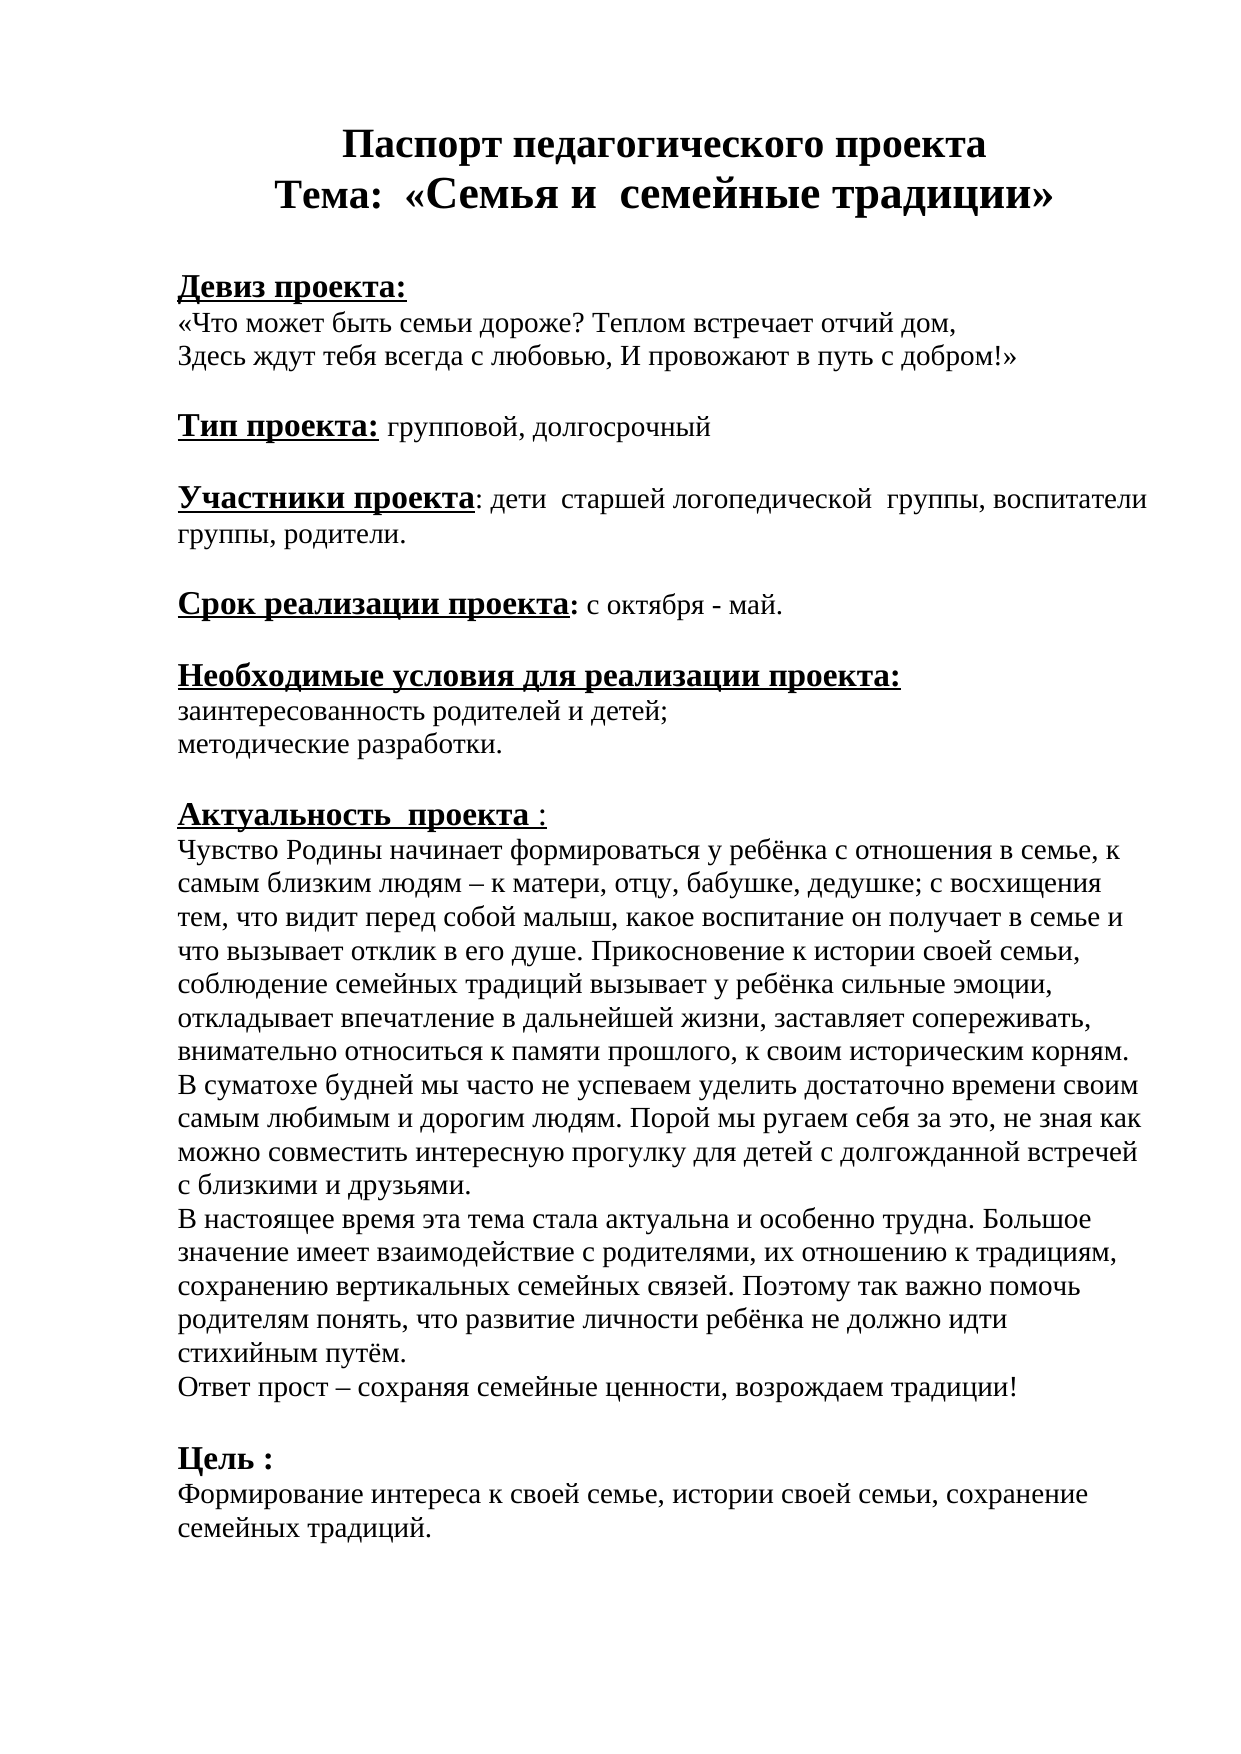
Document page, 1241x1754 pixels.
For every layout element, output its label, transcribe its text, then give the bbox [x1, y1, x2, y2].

text Тема: «Семья и семейные традиции» [177, 166, 1152, 219]
text Чувство Родины начинает формироваться у ребёнка с отношения в семье, к самым близким людям – к матери, отцу, бабушке, дедушке; с восхищения тем, что видит перед собой малыш, какое воспитание он получает в семье и что вызывает отклик в его душе. Прикосновение к истории своей семьи, соблюдение семейных традиций вызывает у ребёнка сильные эмоции, откладывает впечатление в дальнейшей жизни, заставляет сопереживать, внимательно относиться к памяти прошлого, к своим историческим корням. [177, 832, 1152, 1067]
text Актуальность проекта : [177, 794, 1152, 832]
text заинтересованность родителей и детей; [177, 693, 1152, 727]
text Ответ прост – сохраняя семейные ценности, возрождаем традиции! [177, 1369, 1152, 1402]
text «Что может быть семьи дороже? Теплом встречает отчий дом, [177, 305, 1152, 338]
text Девиз проекта: [177, 267, 1152, 305]
text Формирование интереса к своей семье, истории своей семьи, сохранение семейных традиций. [177, 1476, 1152, 1543]
text Цель : [177, 1438, 1152, 1476]
text Необходимые условия для реализации проекта: [177, 655, 1152, 693]
text Срок реализации проекта: с октября - май. [177, 583, 1152, 621]
text В настоящее время эта тема стала актуальна и особенно трудна. Большое значение имеет взаимодействие с родителями, их отношению к традициям, сохранению вертикальных семейных связей. Поэтому так важно помочь родителям понять, что развитие личности ребёнка не должно идти стихийным путём. [177, 1201, 1152, 1369]
text В суматохе будней мы часто не успеваем уделить достаточно времени своим самым любимым и дорогим людям. Порой мы ругаем себя за это, не зная как можно совместить интересную прогулку для детей с долгожданной встречей с близкими и друзьями. [177, 1067, 1152, 1201]
text Паспорт педагогического проекта [177, 118, 1152, 166]
text Участники проекта: дети старшей логопедической группы, воспитатели группы, родители. [177, 477, 1152, 549]
text Здесь ждут тебя всегда с любовью, И провожают в путь с добром!» [177, 338, 1152, 372]
text методические разработки. [177, 727, 1152, 760]
text Тип проекта: групповой, долгосрочный [177, 406, 1152, 444]
